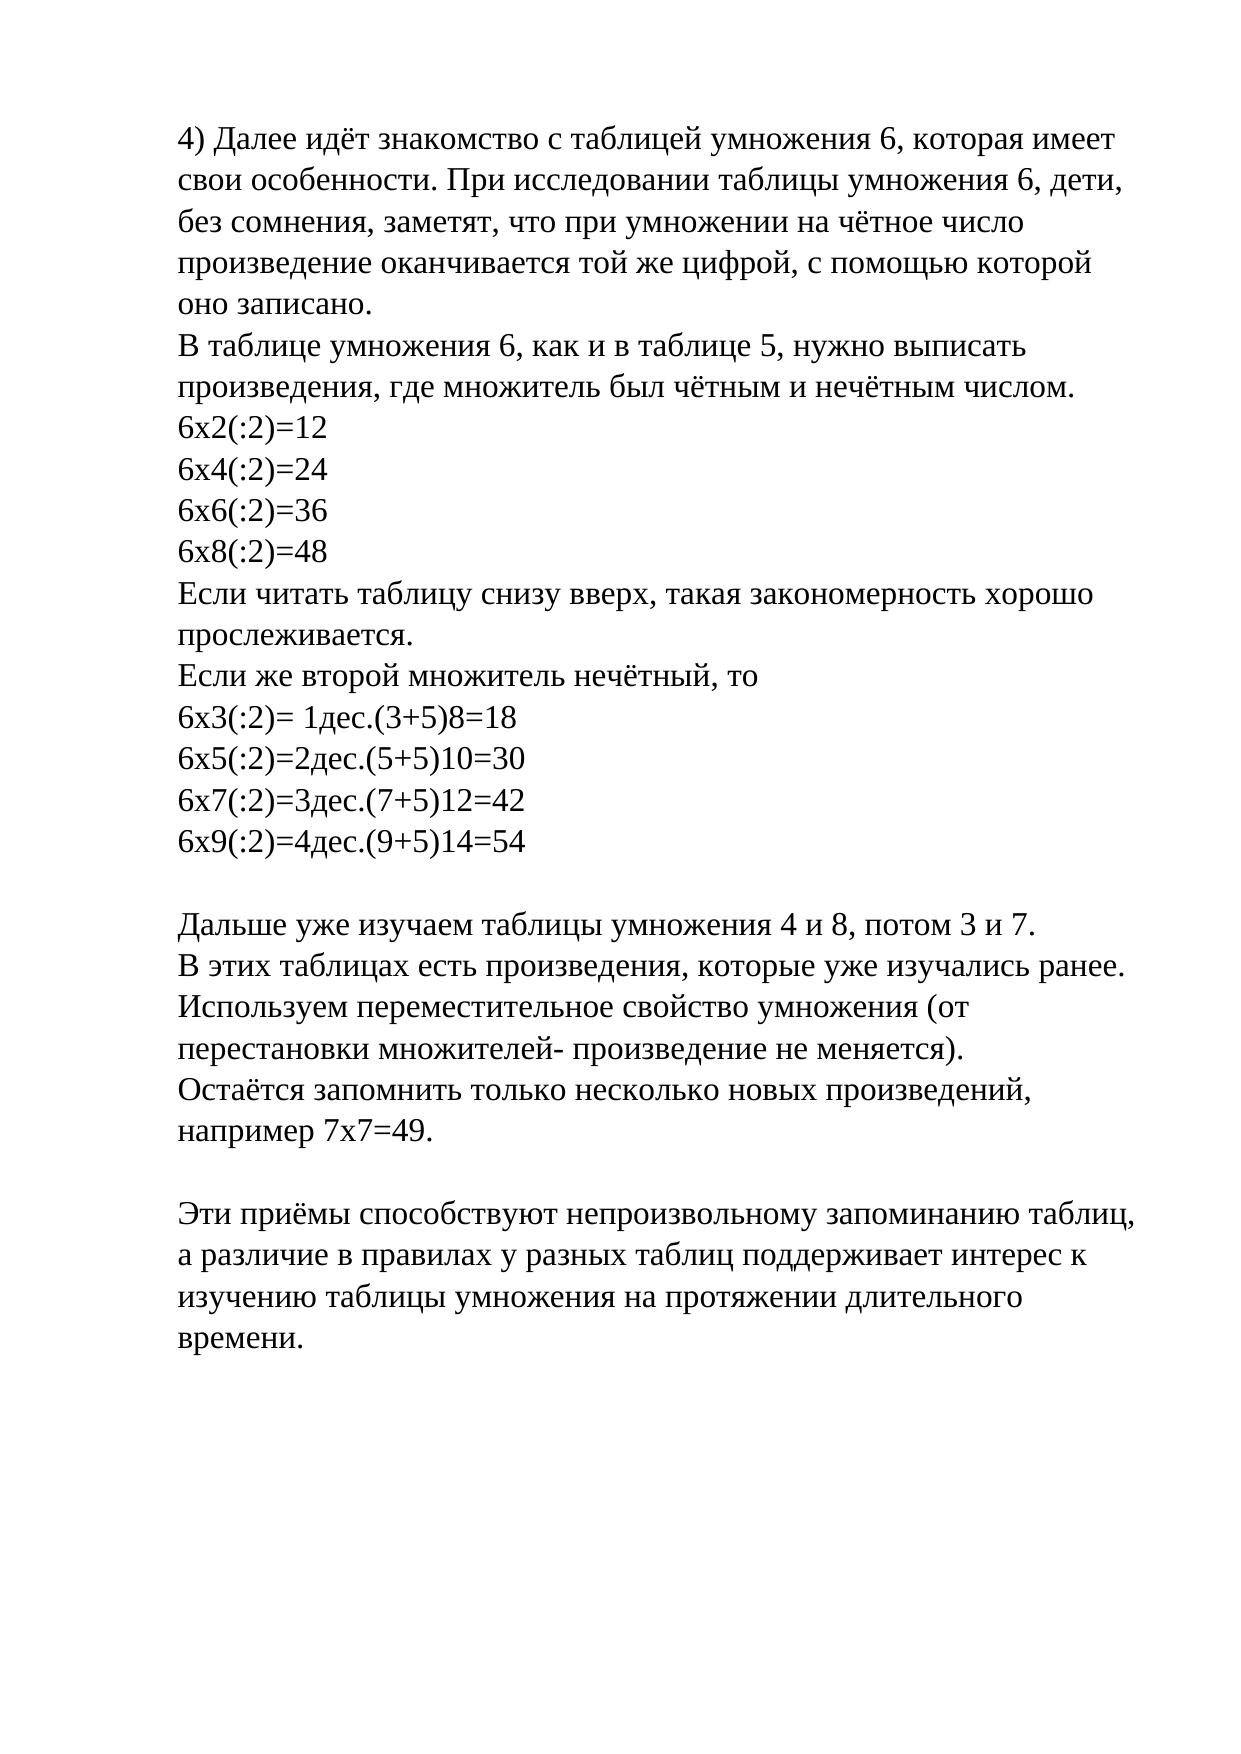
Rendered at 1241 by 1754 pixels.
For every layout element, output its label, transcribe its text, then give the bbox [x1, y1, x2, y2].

text 6х7(:2)=3дес.(7+5)12=42 [177, 780, 1152, 818]
text 6х2(:2)=12 [177, 408, 1152, 446]
text Остаётся запомнить только несколько новых произведений, например 7х7=49. [177, 1069, 1152, 1149]
text В этих таблицах есть произведения, которые уже изучались ранее. Используем переместительное свойство умножения (от перестановки множителей- произведение не меняется). [177, 945, 1152, 1066]
text 6х3(:2)= 1дес.(3+5)8=18 [177, 697, 1152, 735]
text Если читать таблицу снизу вверх, такая закономерность хорошо прослеживается. [177, 573, 1152, 653]
text Дальше уже изучаем таблицы умножения 4 и 8, потом 3 и 7. [177, 904, 1152, 942]
text 4) Далее идёт знакомство с таблицей умножения 6, которая имеет свои особенности. При исследовании таблицы умножения 6, дети, без сомнения, заметят, что при умножении на чётное число произведение оканчивается той же цифрой, с помощью которой оно записано. [177, 118, 1152, 322]
text В таблице умножения 6, как и в таблице 5, нужно выписать произведения, где множитель был чётным и нечётным числом. [177, 325, 1152, 404]
text Эти приёмы способствуют непроизвольному запоминанию таблиц, а различие в правилах у разных таблиц поддерживает интерес к изучению таблицы умножения на протяжении длительного времени. [177, 1193, 1152, 1356]
text Если же второй множитель нечётный, то [177, 656, 1152, 694]
text 6х6(:2)=36 [177, 490, 1152, 529]
text 6х9(:2)=4дес.(9+5)14=54 [177, 821, 1152, 859]
text 6х8(:2)=48 [177, 532, 1152, 570]
text 6х4(:2)=24 [177, 449, 1152, 487]
text 6х5(:2)=2дес.(5+5)10=30 [177, 738, 1152, 777]
